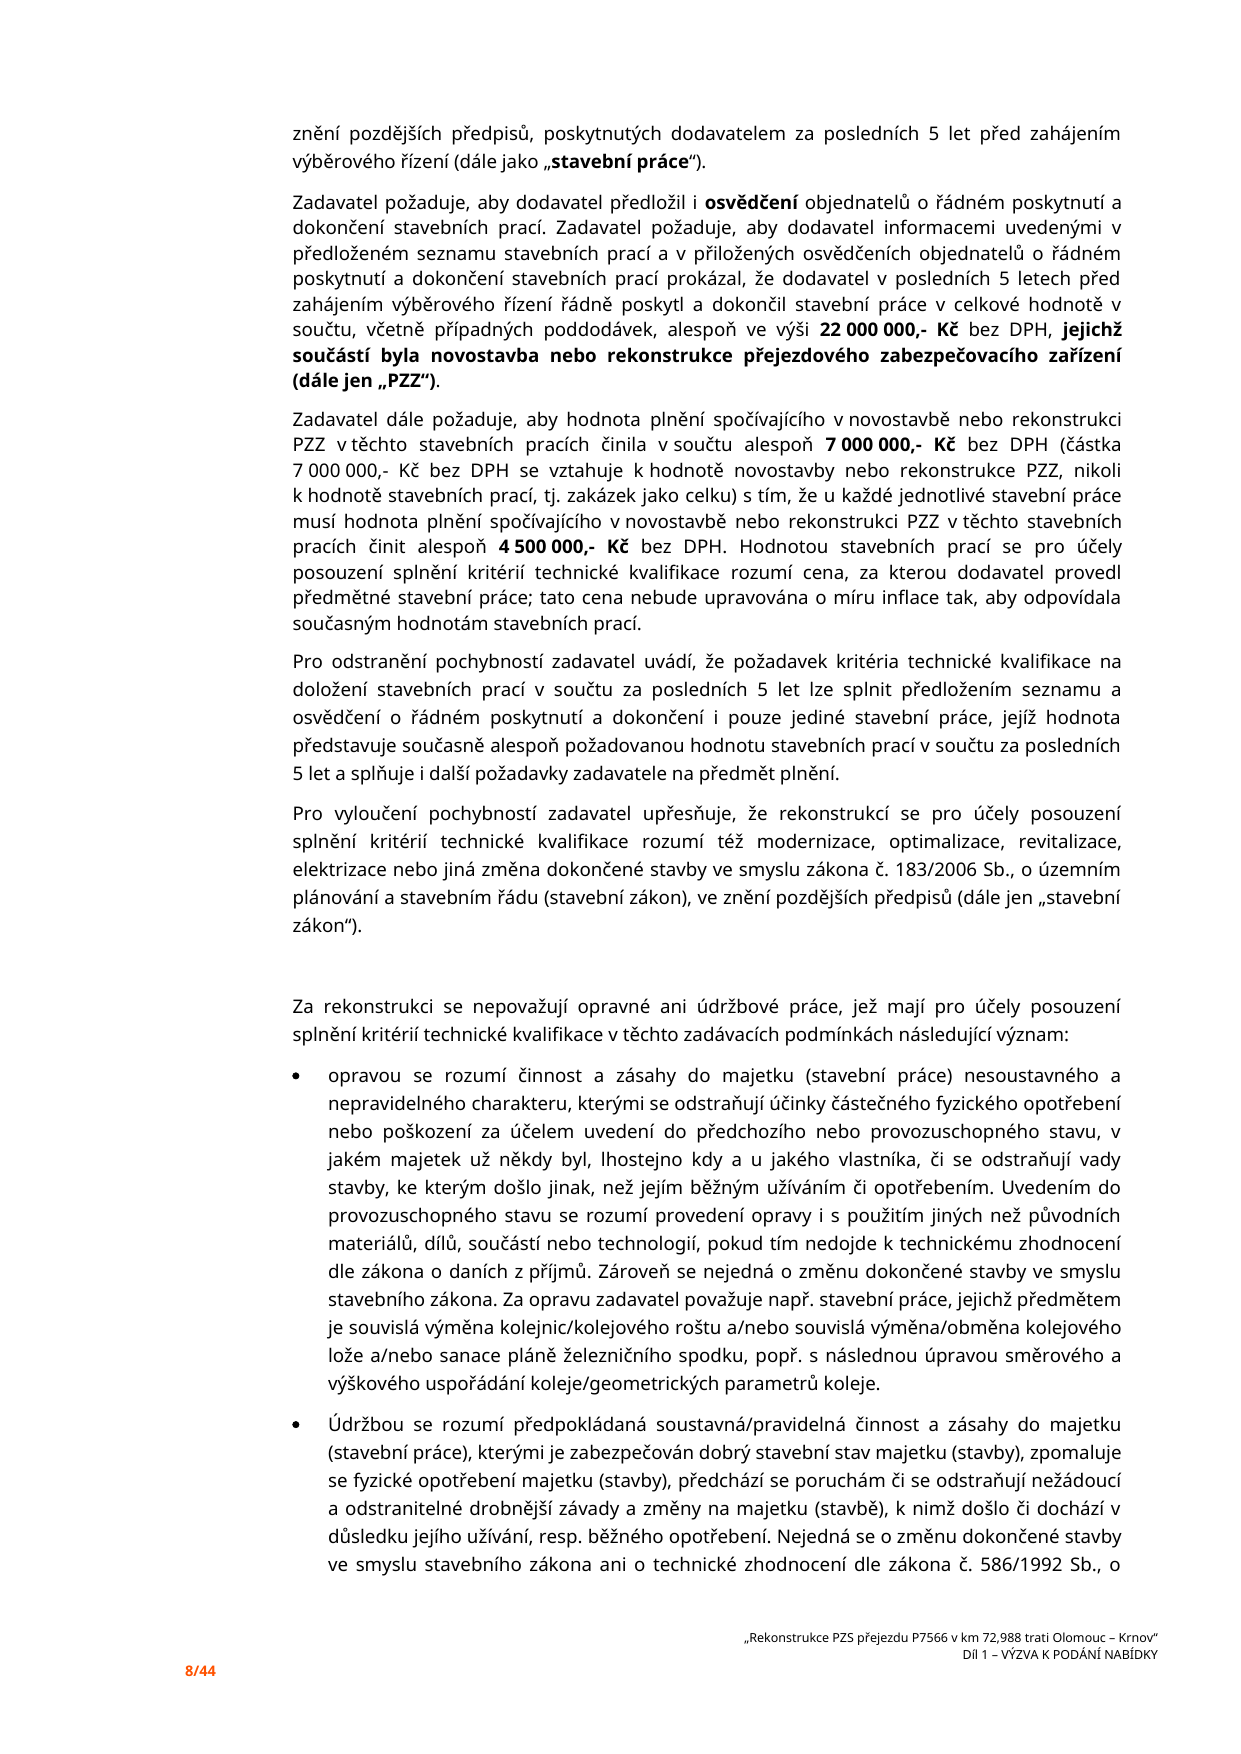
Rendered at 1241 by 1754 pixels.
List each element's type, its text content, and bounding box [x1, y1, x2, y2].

text Pro odstranění pochybností zadavatel uvádí, že požadavek kritéria technické kvalifikace na doložení stavebních prací v součtu za posledních 5 let lze splnit předložením seznamu a osvědčení o řádném poskytnutí a dokončení i pouze jediné stavební práce, jejíž hodnota představuje současně alespoň požadovanou hodnotu stavebních prací v součtu za posledních 5 let a splňuje i další požadavky zadavatele na předmět plnění. [292, 648, 1122, 786]
text opravou se rozumí činnost a zásahy do majetku (stavební práce) nesoustavného a nepravidelného charakteru, kterými se odstraňují účinky částečného fyzického opotřebení nebo poškození za účelem uvedení do předchozího nebo provozuschopného stavu, v jakém majetek už někdy byl, lhostejno kdy a u jakého vlastníka, či se odstraňují vady stavby, ke kterým došlo jinak, než jejím běžným užíváním či opotřebením. Uvedením do provozuschopného stavu se rozumí provedení opravy i s použitím jiných než původních materiálů, dílů, součástí nebo technologií, pokud tím nedojde k technickému zhodnocení dle zákona o daních z příjmů. Zároveň se nejedná o změnu dokončené stavby ve smyslu stavebního zákona. Za opravu zadavatel považuje např. stavební práce, jejichž předmětem je souvislá výměna kolejnic/kolejového roštu a/nebo souvislá výměna/obměna kolejového lože a/nebo sanace pláně železničního spodku, popř. s následnou úpravou směrového a výškového uspořádání koleje/geometrických parametrů koleje. [292, 1062, 1122, 1396]
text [292, 121, 1122, 174]
text Zadavatel požaduje, aby dodavatel předložil i osvědčení objednatelů o řádném poskytnutí a dokončení stavebních prací. Zadavatel požaduje, aby dodavatel informacemi uvedenými v předloženém seznamu stavebních prací a v přiložených osvědčeních objednatelů o řádném poskytnutí a dokončení stavebních prací prokázal, že dodavatel v posledních 5 letech před zahájením výběrového řízení řádně poskytl a dokončil stavební práce v celkové hodnotě v součtu, včetně případných poddodávek, alespoň ve výši 22 000 000,- Kč bez DPH, jejichž součástí byla novostavba nebo rekonstrukce přejezdového zabezpečovacího zařízení (dále jen „PZZ“). [292, 189, 1122, 393]
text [292, 1411, 1122, 1577]
text Zadavatel dále požaduje, aby hodnota plnění spočívajícího v novostavbě nebo rekonstrukci PZZ v těchto stavebních pracích činila v součtu alespoň 7 000 000,- Kč bez DPH (částka 7 000 000,- Kč bez DPH se vztahuje k hodnotě novostavby nebo rekonstrukce PZZ, nikoli k hodnotě stavebních prací, tj. zakázek jako celku) s tím, že u každé jednotlivé stavební práce musí hodnota plnění spočívajícího v novostavbě nebo rekonstrukci PZZ v těchto stavebních pracích činit alespoň 4 500 000,- Kč bez DPH. Hodnotou stavebních prací se pro účely posouzení splnění kritérií technické kvalifikace rozumí cena, za kterou dodavatel provedl předmětné stavební práce; tato cena nebude upravována o míru inflace tak, aby odpovídala současným hodnotám stavebních prací. [292, 406, 1122, 636]
text Za rekonstrukci se nepovažují opravné ani údržbové práce, jež mají pro účely posouzení splnění kritérií technické kvalifikace v těchto zadávacích podmínkách následující význam: [292, 994, 1122, 1047]
text Pro vyloučení pochybností zadavatel upřesňuje, že rekonstrukcí se pro účely posouzení splnění kritérií technické kvalifikace rozumí též modernizace, optimalizace, revitalizace, elektrizace nebo jiná změna dokončené stavby ve smyslu zákona č. 183/2006 Sb., o územním plánování a stavebním řádu (stavební zákon), ve znění pozdějších předpisů (dále jen „stavební zákon“). [292, 801, 1122, 938]
